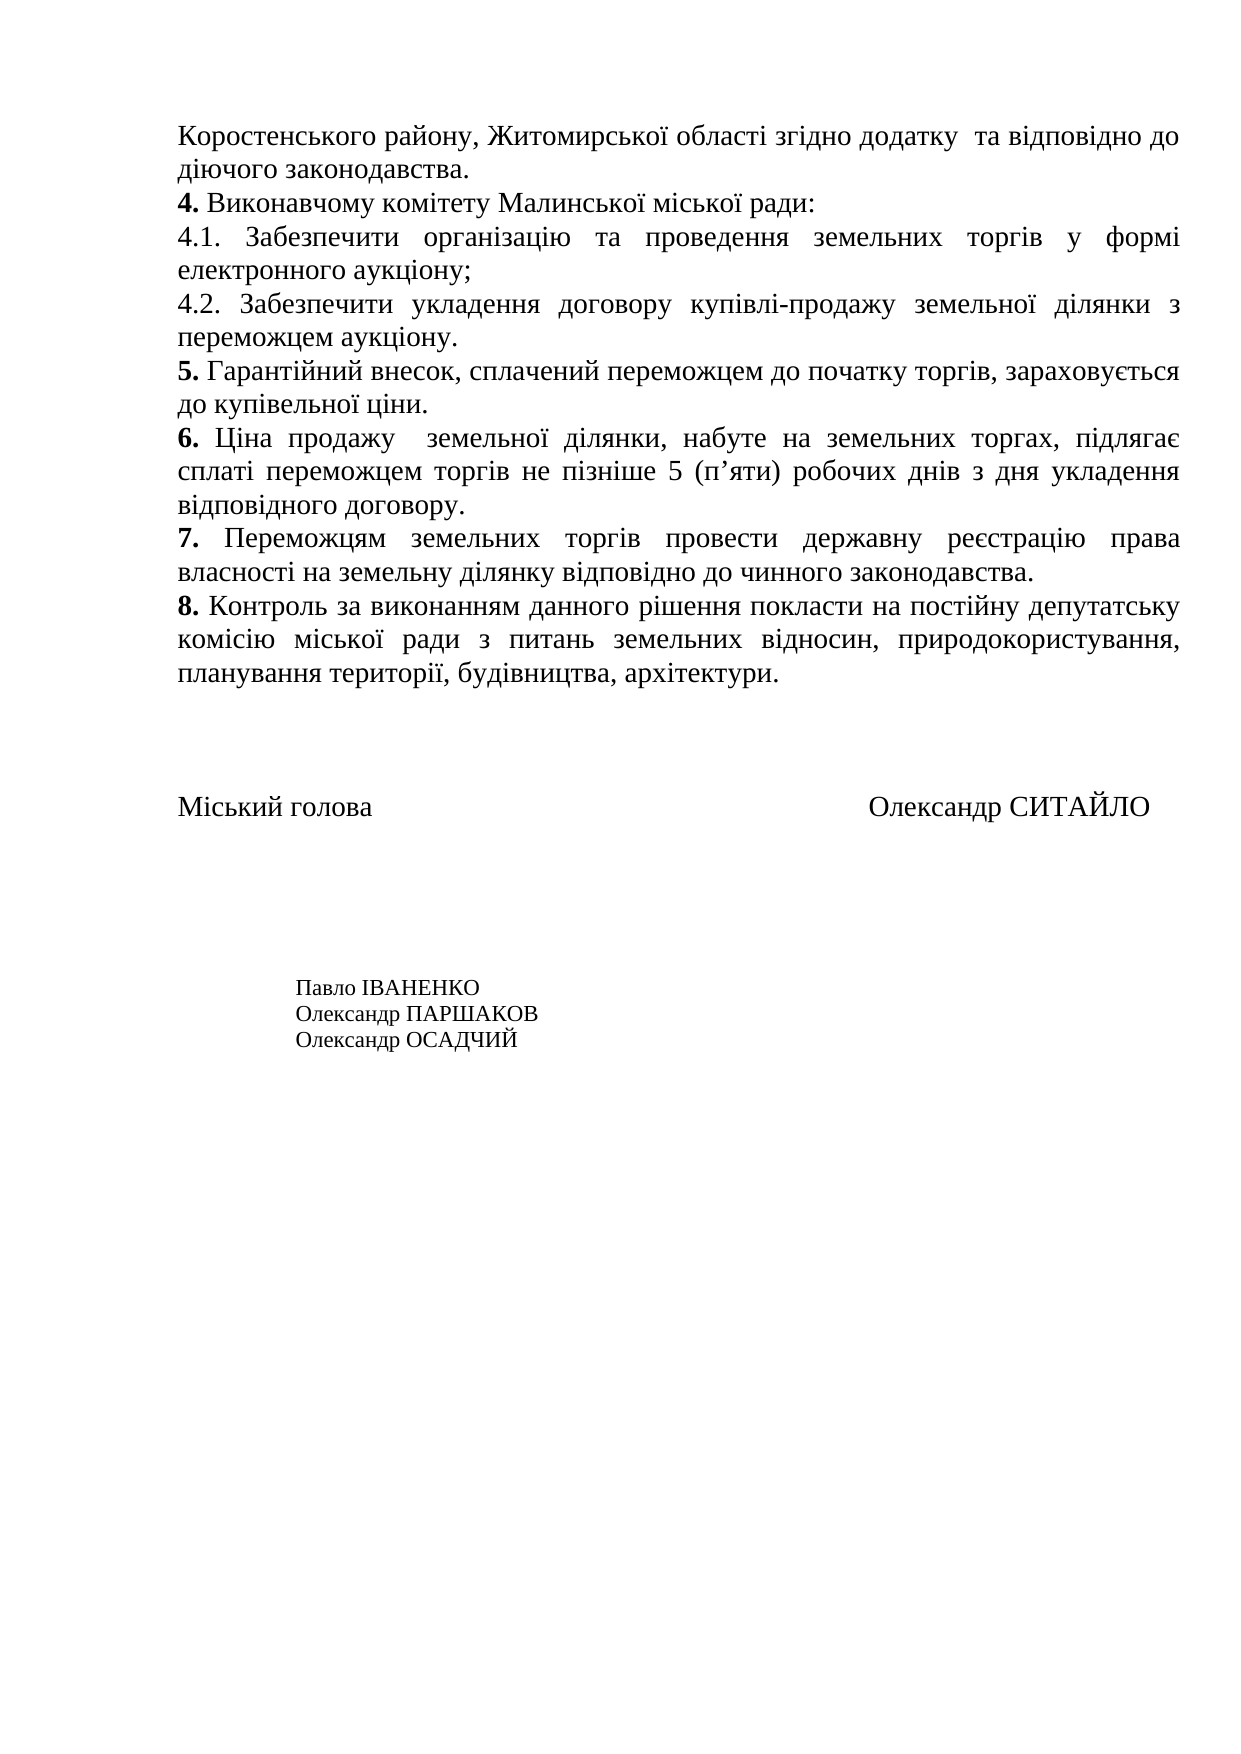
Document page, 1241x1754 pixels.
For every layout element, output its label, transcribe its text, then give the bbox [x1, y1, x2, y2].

text Міський голова Олександр СИТАЙЛО [177, 789, 1181, 822]
text Олександр ОСАДЧИЙ [295, 1026, 1181, 1053]
text Олександр ПАРШАКОВ [177, 1000, 1181, 1026]
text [177, 118, 1181, 185]
text 7. Переможцям земельних торгів провести державну реєстрацію права власності на земельну ділянку відповідно до чинного законодавства. [177, 521, 1181, 588]
text 5. Гарантійний внесок, сплачений переможцем до початку торгів, зараховується до купівельної ціни. [177, 353, 1181, 420]
text Павло ІВАНЕНКО [177, 973, 1181, 1000]
text 8. Контроль за виконанням данного рішення покласти на постійну депутатську комісію міської ради з питань земельних відносин, природокористування, планування території, будівництва, архітектури. [177, 588, 1181, 688]
text 4. Виконавчому комітету Малинської міської ради: [177, 185, 1181, 219]
text 4.2. Забезпечити укладення договору купівлі-продажу земельної ділянки з переможцем аукціону. [177, 286, 1181, 353]
text 4.1. Забезпечити організацію та проведення земельних торгів у формі електронного аукціону; [177, 219, 1181, 286]
text 6. Ціна продажу земельної ділянки, набуте на земельних торгах, підлягає сплаті переможцем торгів не пізніше 5 (п’яти) робочих днів з дня укладення відповідного договору. [177, 420, 1181, 521]
